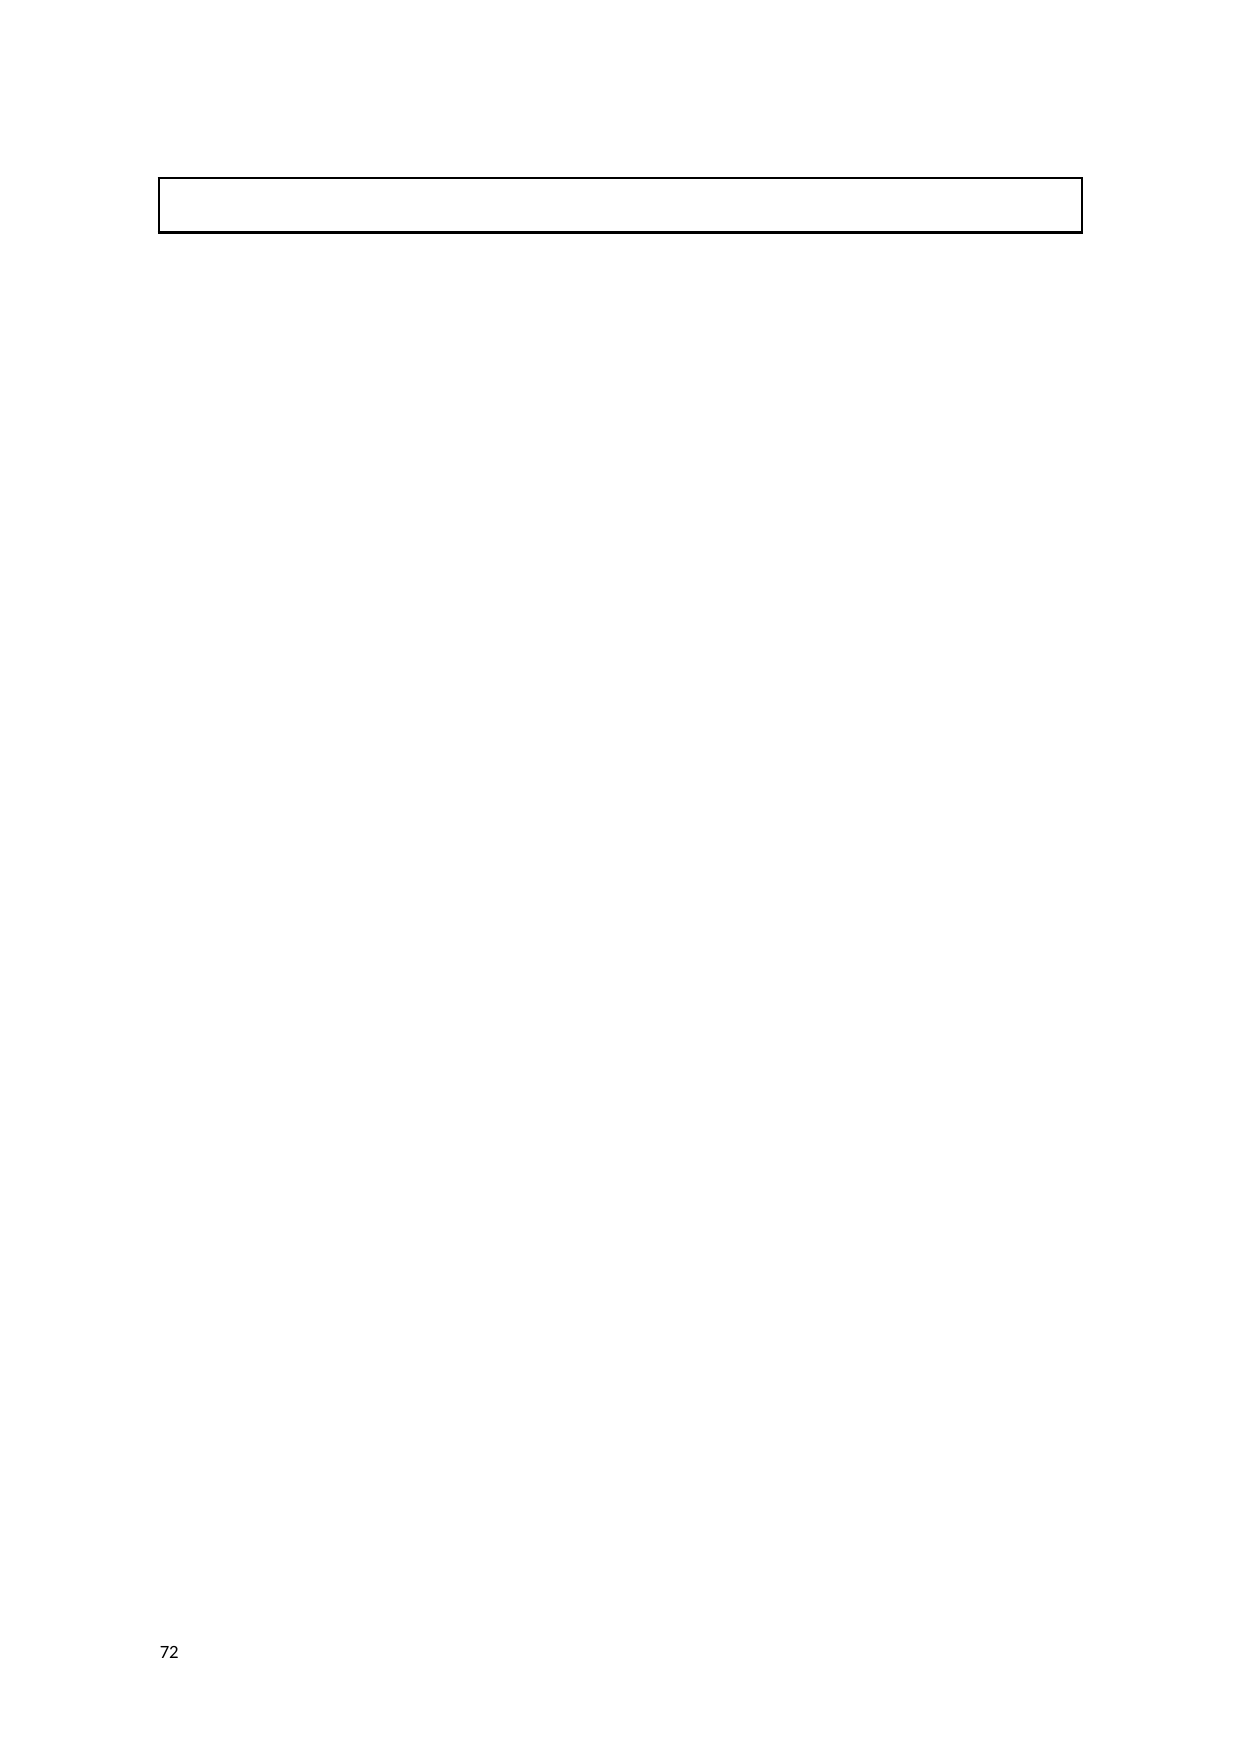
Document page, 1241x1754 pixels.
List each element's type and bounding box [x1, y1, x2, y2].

table_header [160, 179, 1081, 231]
